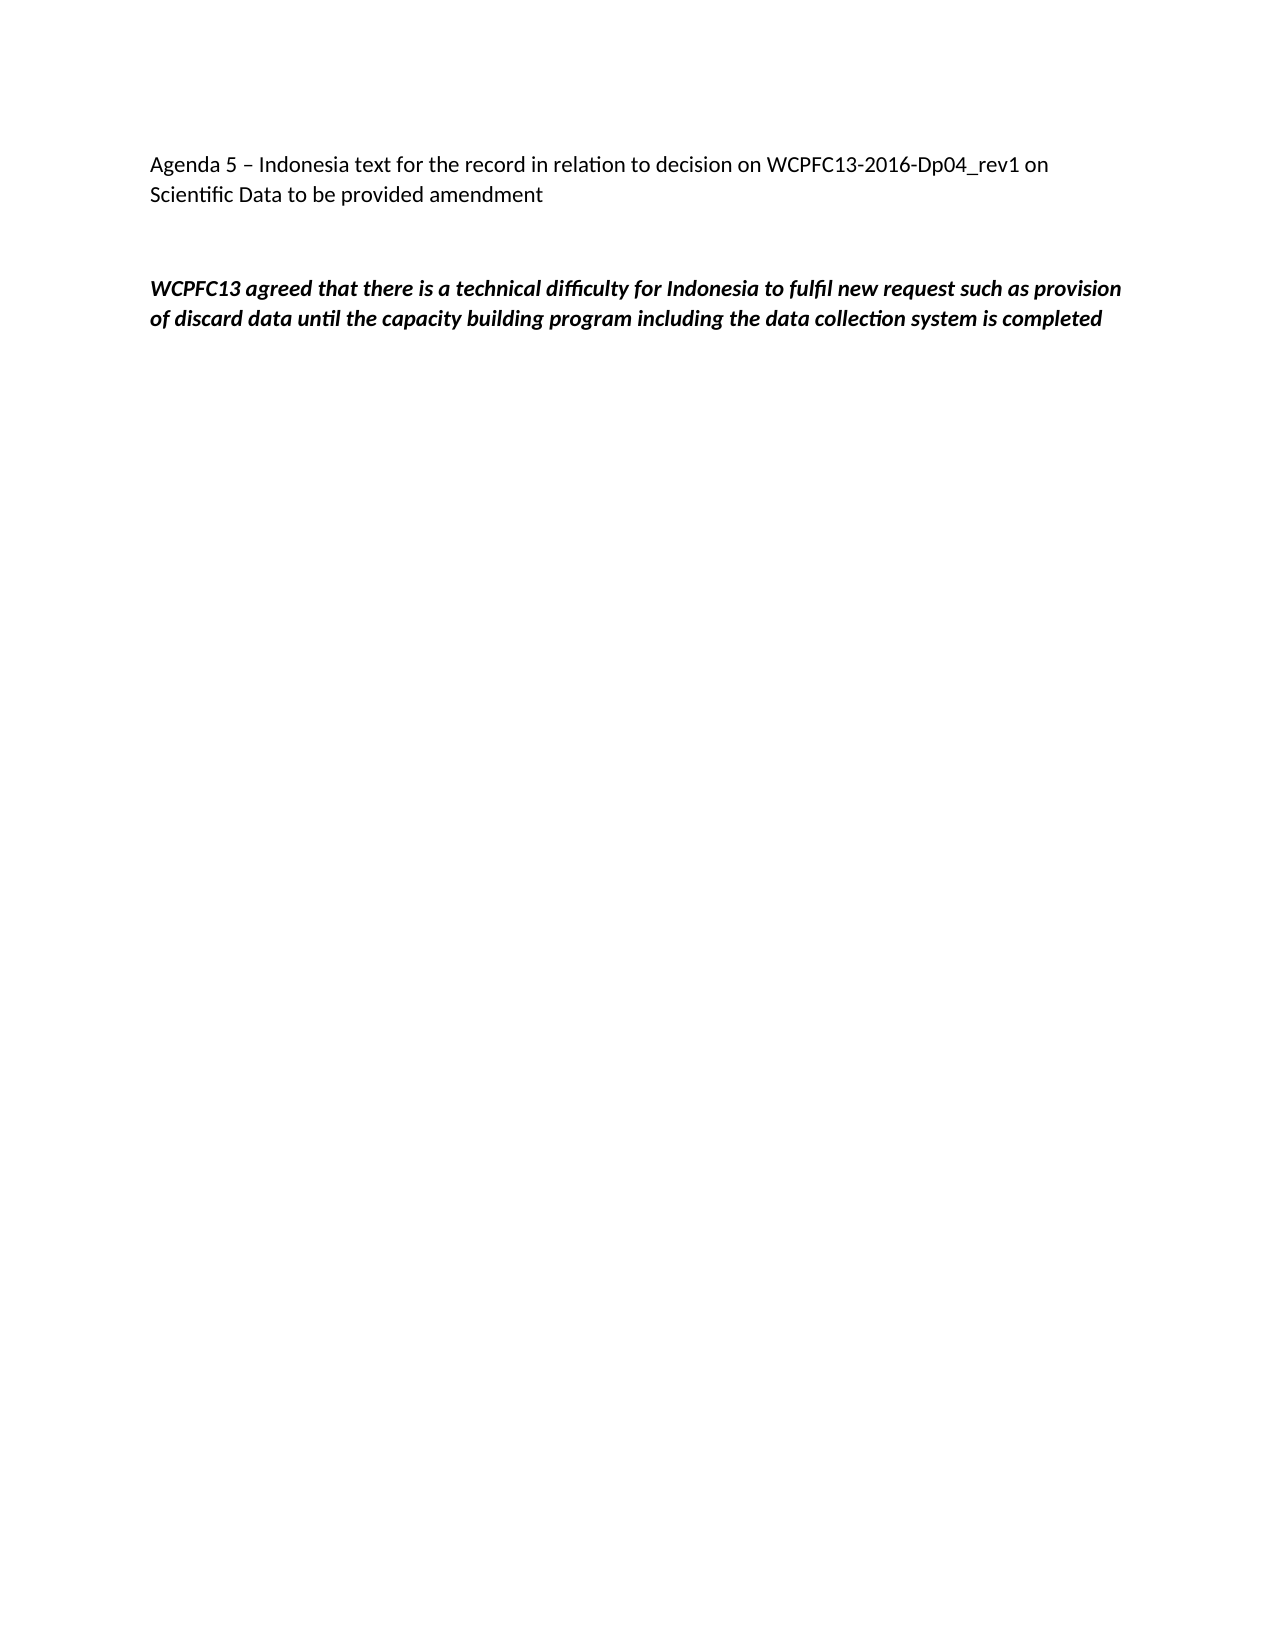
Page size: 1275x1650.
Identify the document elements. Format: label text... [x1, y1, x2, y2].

text Agenda 5 – Indonesia text for the record in relation to decision on WCPFC13-2016-Dp04_rev1 on Scientific Data to be provided amendment [150, 150, 1125, 208]
text WCPFC13 agreed that there is a technical difficulty for Indonesia to fulfil new request such as provision of discard data until the capacity building program including the data collection system is completed [150, 274, 1125, 332]
